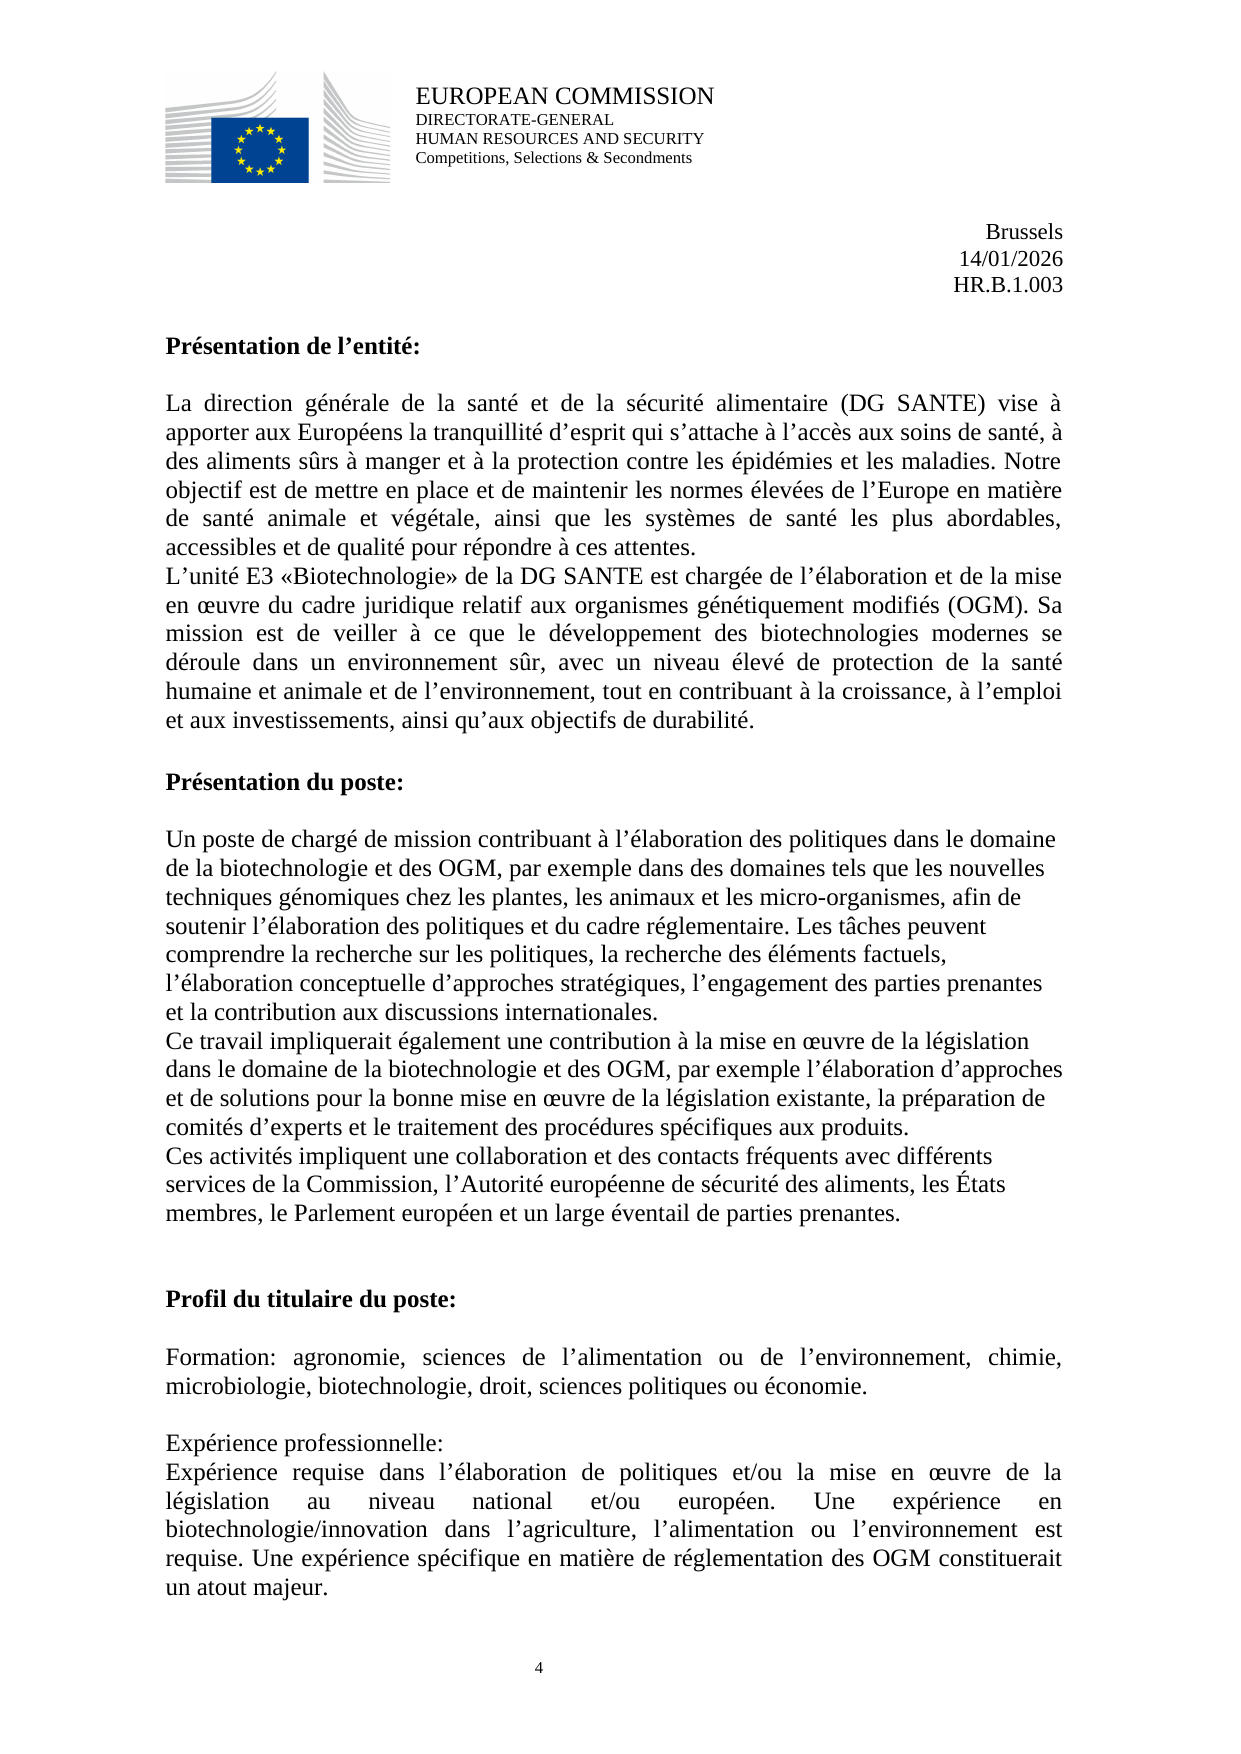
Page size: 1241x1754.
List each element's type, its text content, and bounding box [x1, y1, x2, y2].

text L’unité E3 «Biotechnologie» de la DG SANTE est chargée de l’élaboration et de la mise en œuvre du cadre juridique relatif aux organismes génétiquement modifiés (OGM). Sa mission est de veiller à ce que le développement des biotechnologies modernes se déroule dans un environnement sûr, avec un niveau élevé de protection de la santé humaine et animale et de l’environnement, tout en contribuant à la croissance, à l’emploi et aux investissements, ainsi qu’aux objectifs de durabilité. [165, 561, 1063, 733]
text Ce travail impliquerait également une contribution à la mise en œuvre de la législation dans le domaine de la biotechnologie et des OGM, par exemple l’élaboration d’approches et de solutions pour la bonne mise en œuvre de la législation existante, la préparation de comités d’experts et le traitement des procédures spécifiques aux produits. [165, 1026, 1063, 1141]
text 14/01/2026 [165, 245, 1063, 271]
picture [165, 71, 391, 183]
text HR.B.1.003 [165, 271, 1063, 297]
text Expérience requise dans l’élaboration de politiques et/ou la mise en œuvre de la législation au niveau national et/ou européen. Une expérience en biotechnologie/innovation dans l’agriculture, l’alimentation ou l’environnement est requise. Une expérience spécifique en matière de réglementation des OGM constituerait un atout majeur. [165, 1457, 1063, 1601]
text Ces activités impliquent une collaboration et des contacts fréquents avec différents services de la Commission, l’Autorité européenne de sécurité des aliments, les États membres, le Parlement européen et un large éventail de parties prenantes. [165, 1141, 1063, 1227]
text Brussels [165, 134, 1063, 245]
text Présentation de l’entité: [165, 331, 1063, 360]
text Profil du titulaire du poste: [165, 1284, 1063, 1313]
text Présentation du poste: [165, 767, 1063, 796]
text La direction générale de la santé et de la sécurité alimentaire (DG SANTE) vise à apporter aux Européens la tranquillité d’esprit qui s’attache à l’accès aux soins de santé, à des aliments sûrs à manger et à la protection contre les épidémies et les maladies. Notre objectif est de mettre en place et de maintenir les normes élevées de l’Europe en matière de santé animale et végétale, ainsi que les systèmes de santé les plus abordables, accessibles et de qualité pour répondre à ces attentes. [165, 388, 1063, 561]
text Un poste de chargé de mission contribuant à l’élaboration des politiques dans le domaine de la biotechnologie et des OGM, par exemple dans des domaines tels que les nouvelles techniques génomiques chez les plantes, les animaux et les micro-organismes, afin de soutenir l’élaboration des politiques et du cadre réglementaire. Les tâches peuvent comprendre la recherche sur les politiques, la recherche des éléments factuels, l’élaboration conceptuelle d’approches stratégiques, l’engagement des parties prenantes et la contribution aux discussions internationales. [165, 824, 1063, 1026]
text Expérience professionnelle: [165, 1428, 1063, 1457]
text Formation: agronomie, sciences de l’alimentation ou de l’environnement, chimie, microbiologie, biotechnologie, droit, sciences politiques ou économie. [165, 1342, 1063, 1399]
